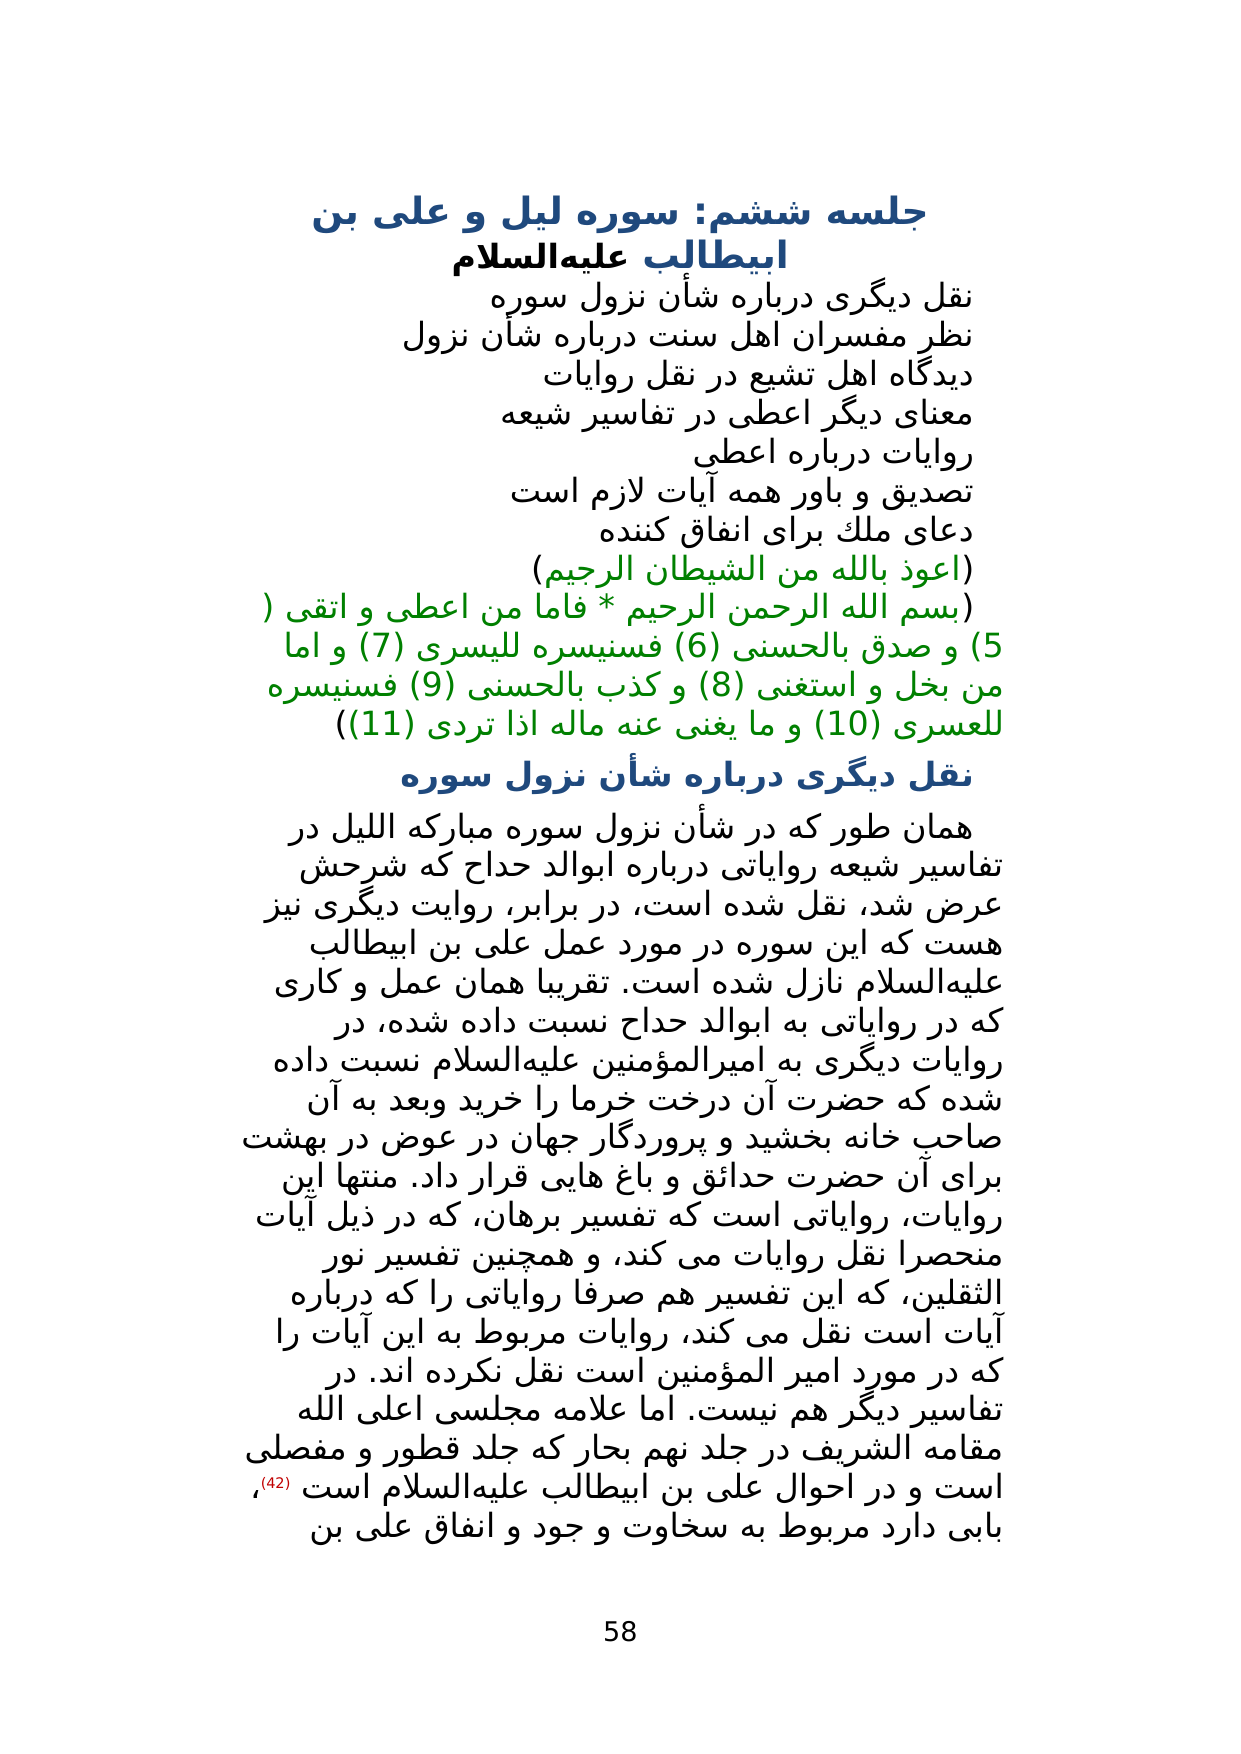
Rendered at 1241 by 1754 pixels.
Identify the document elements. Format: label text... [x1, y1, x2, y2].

text (بسم الله الرحمن الرحيم * فاما من اعطى و اتقى (5) و صدق بالحسنى (6) فسنيسره لليسرى (7) و اما من بخل و استغنى (8) و كذب بالحسنى (9) فسنيسره للعسرى (10) و ما يغنى عنه ماله اذا تردى (11)) [236, 588, 1004, 743]
text (اعوذ بالله من الشيطان الرجيم) [236, 549, 1004, 588]
text تصديق و باور همه آيات لازم است [236, 471, 1004, 510]
subtitle جلسه ششم: سوره ليل و على بن ابيطالب عليه‌السلام [236, 190, 1004, 277]
subtitle نقل ديگرى درباره شأن نزول سوره [236, 756, 1004, 794]
text نقل ديگرى درباره شأن نزول سوره [236, 277, 1004, 316]
text معناى ديگر اعطى در تفاسير شيعه [236, 393, 1004, 432]
text ديدگاه اهل تشيع در نقل روايات [236, 355, 1004, 393]
text نظر مفسران اهل سنت درباره شأن نزول [236, 316, 1004, 355]
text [236, 807, 1004, 1545]
text روايات درباره اعطى [236, 432, 1004, 471]
text دعاى ملك براى انفاق كننده [236, 510, 1004, 549]
